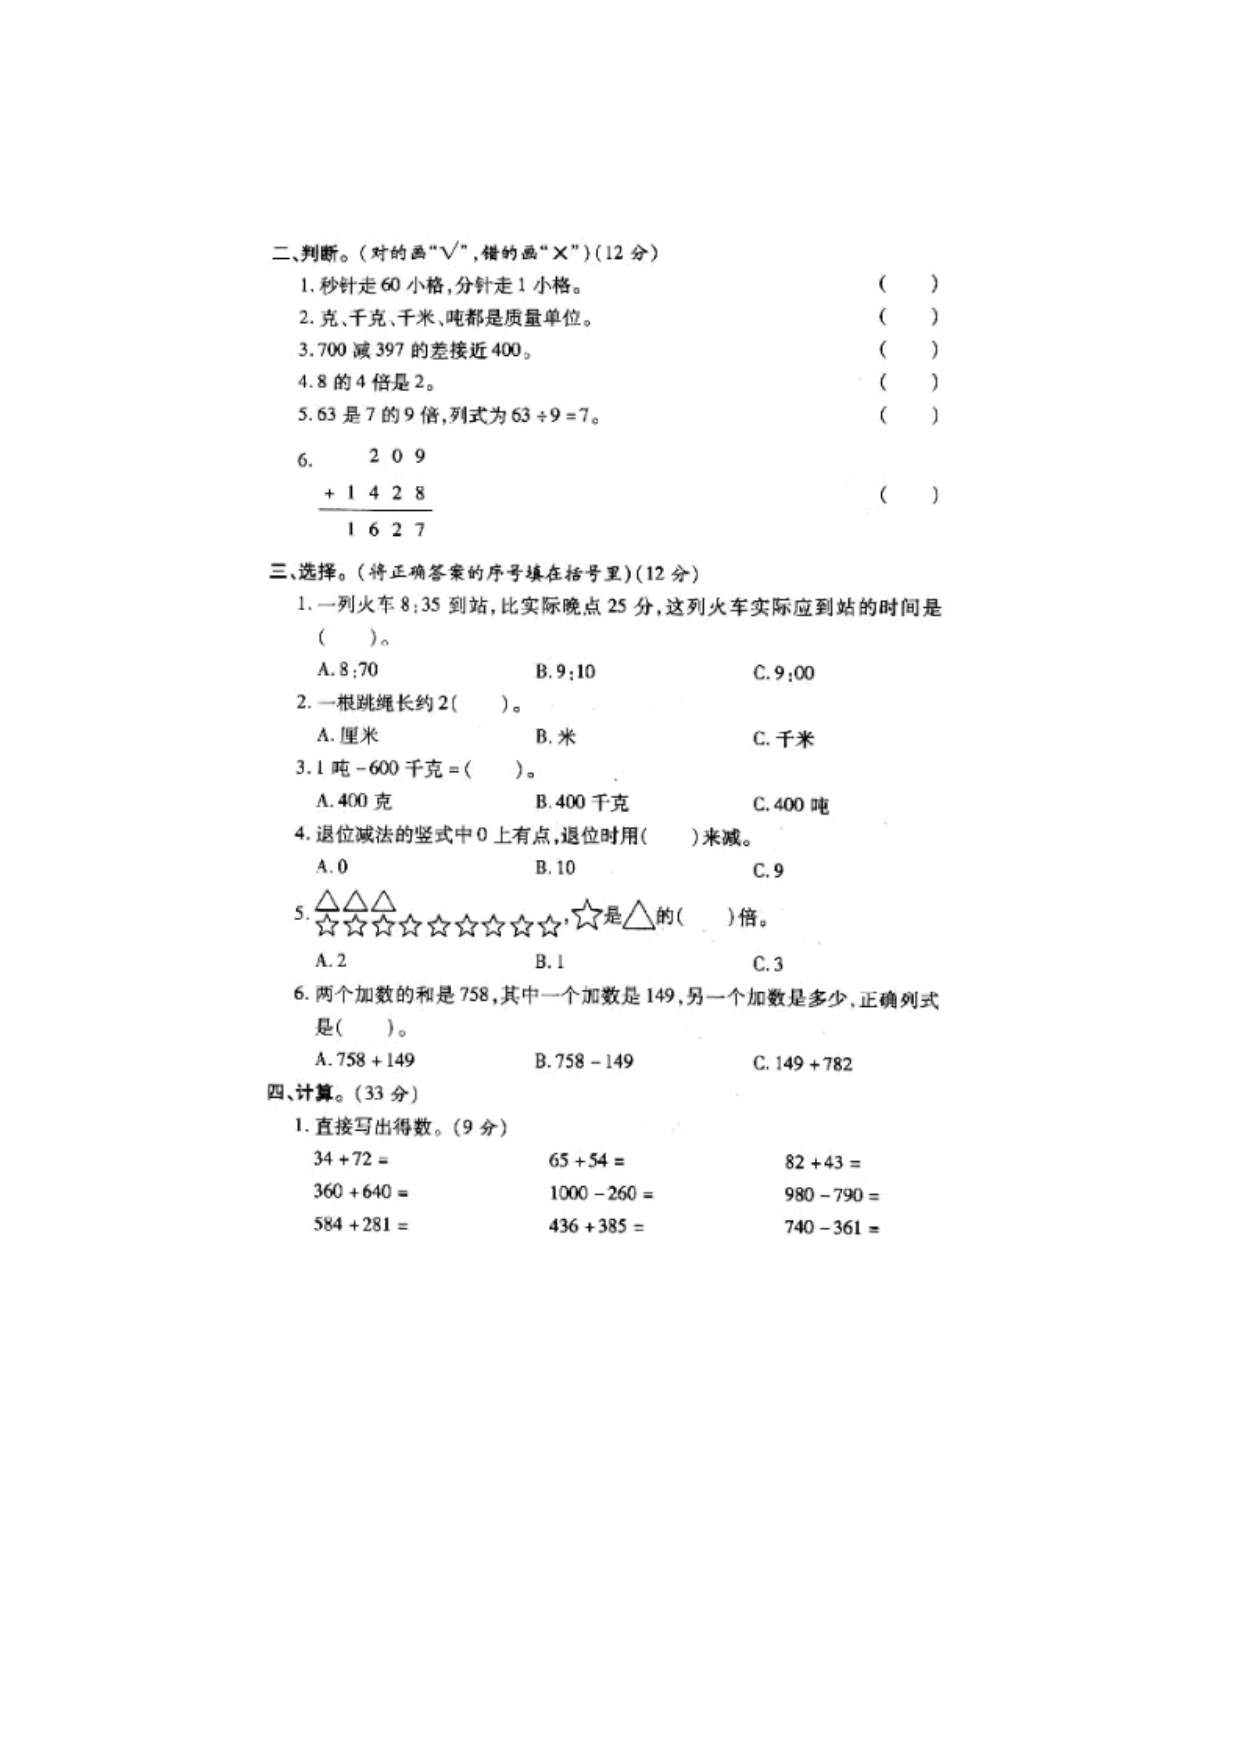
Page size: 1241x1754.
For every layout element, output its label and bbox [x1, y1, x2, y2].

picture [215, 162, 1025, 1330]
